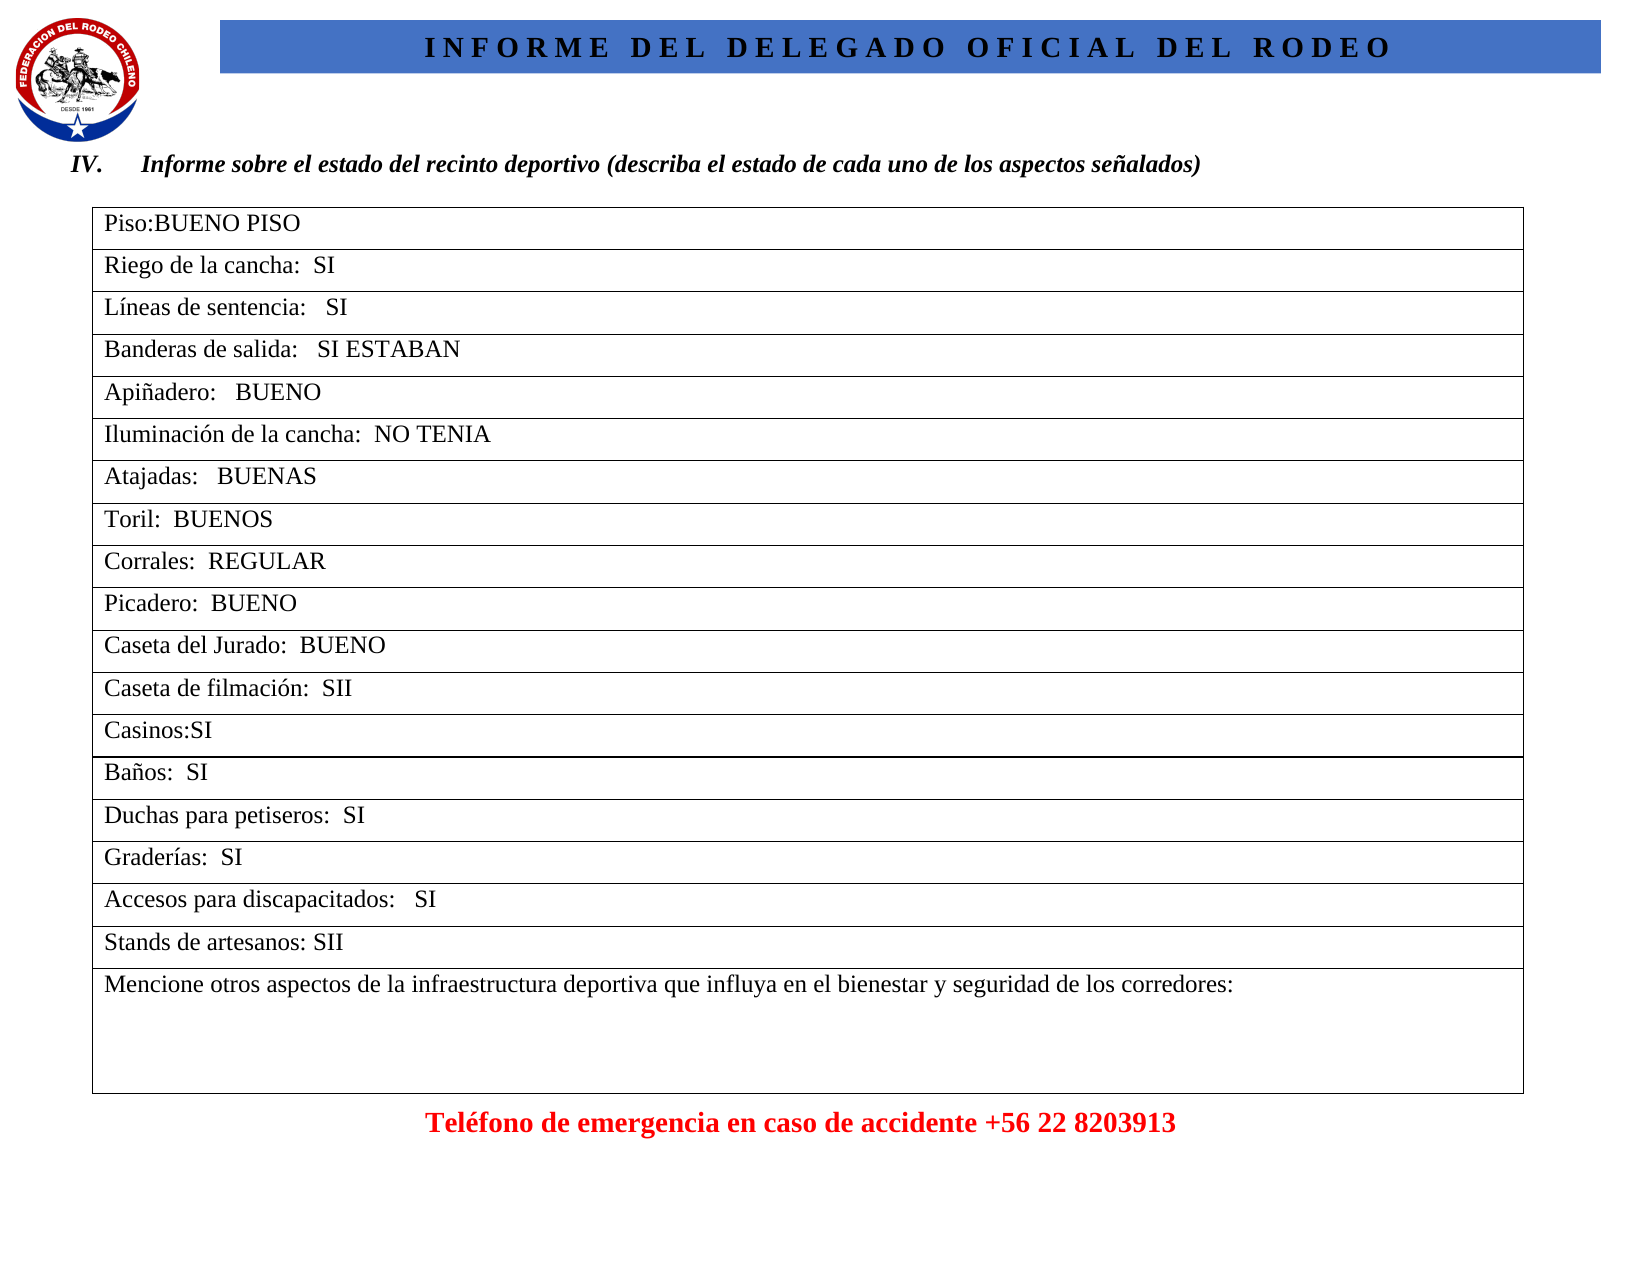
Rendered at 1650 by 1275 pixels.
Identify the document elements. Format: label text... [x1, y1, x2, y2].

table_cell Apiñadero: BUENO [93, 377, 1523, 418]
table_cell Toril: BUENOS [93, 504, 1523, 545]
table_cell Caseta del Jurado: BUENO [93, 631, 1523, 672]
table_cell Caseta de filmación: SII [93, 673, 1523, 714]
table_cell Baños: SI [93, 758, 1523, 799]
table_header Piso:BUENO PISO [93, 208, 1523, 249]
table_cell Picadero: BUENO [93, 588, 1523, 629]
picture [15, 18, 140, 142]
table_cell Accesos para discapacitados: SI [93, 884, 1523, 926]
table_cell Duchas para petiseros: SI [93, 800, 1523, 841]
table_cell Mencione otros aspectos de la infraestructura deportiva que influya en el bienestar y seguridad de los corredores: [93, 969, 1523, 1093]
table_cell Riego de la cancha: SI [93, 250, 1523, 291]
table_cell Atajadas: BUENAS [93, 461, 1523, 503]
table_cell Corrales: REGULAR [93, 546, 1523, 587]
table_cell Iluminación de la cancha: NO TENIA [93, 419, 1523, 460]
table_cell Stands de artesanos: SII [93, 927, 1523, 968]
list Informe sobre el estado del recinto deportivo (describa el estado de cada uno de los aspectos señalados) [103, 149, 1329, 178]
table_cell Banderas de salida: SI ESTABAN [93, 335, 1523, 376]
table_cell Líneas de sentencia: SI [93, 292, 1523, 333]
table_cell Casinos:SI [93, 715, 1523, 756]
table_cell Graderías: SI [93, 842, 1523, 883]
